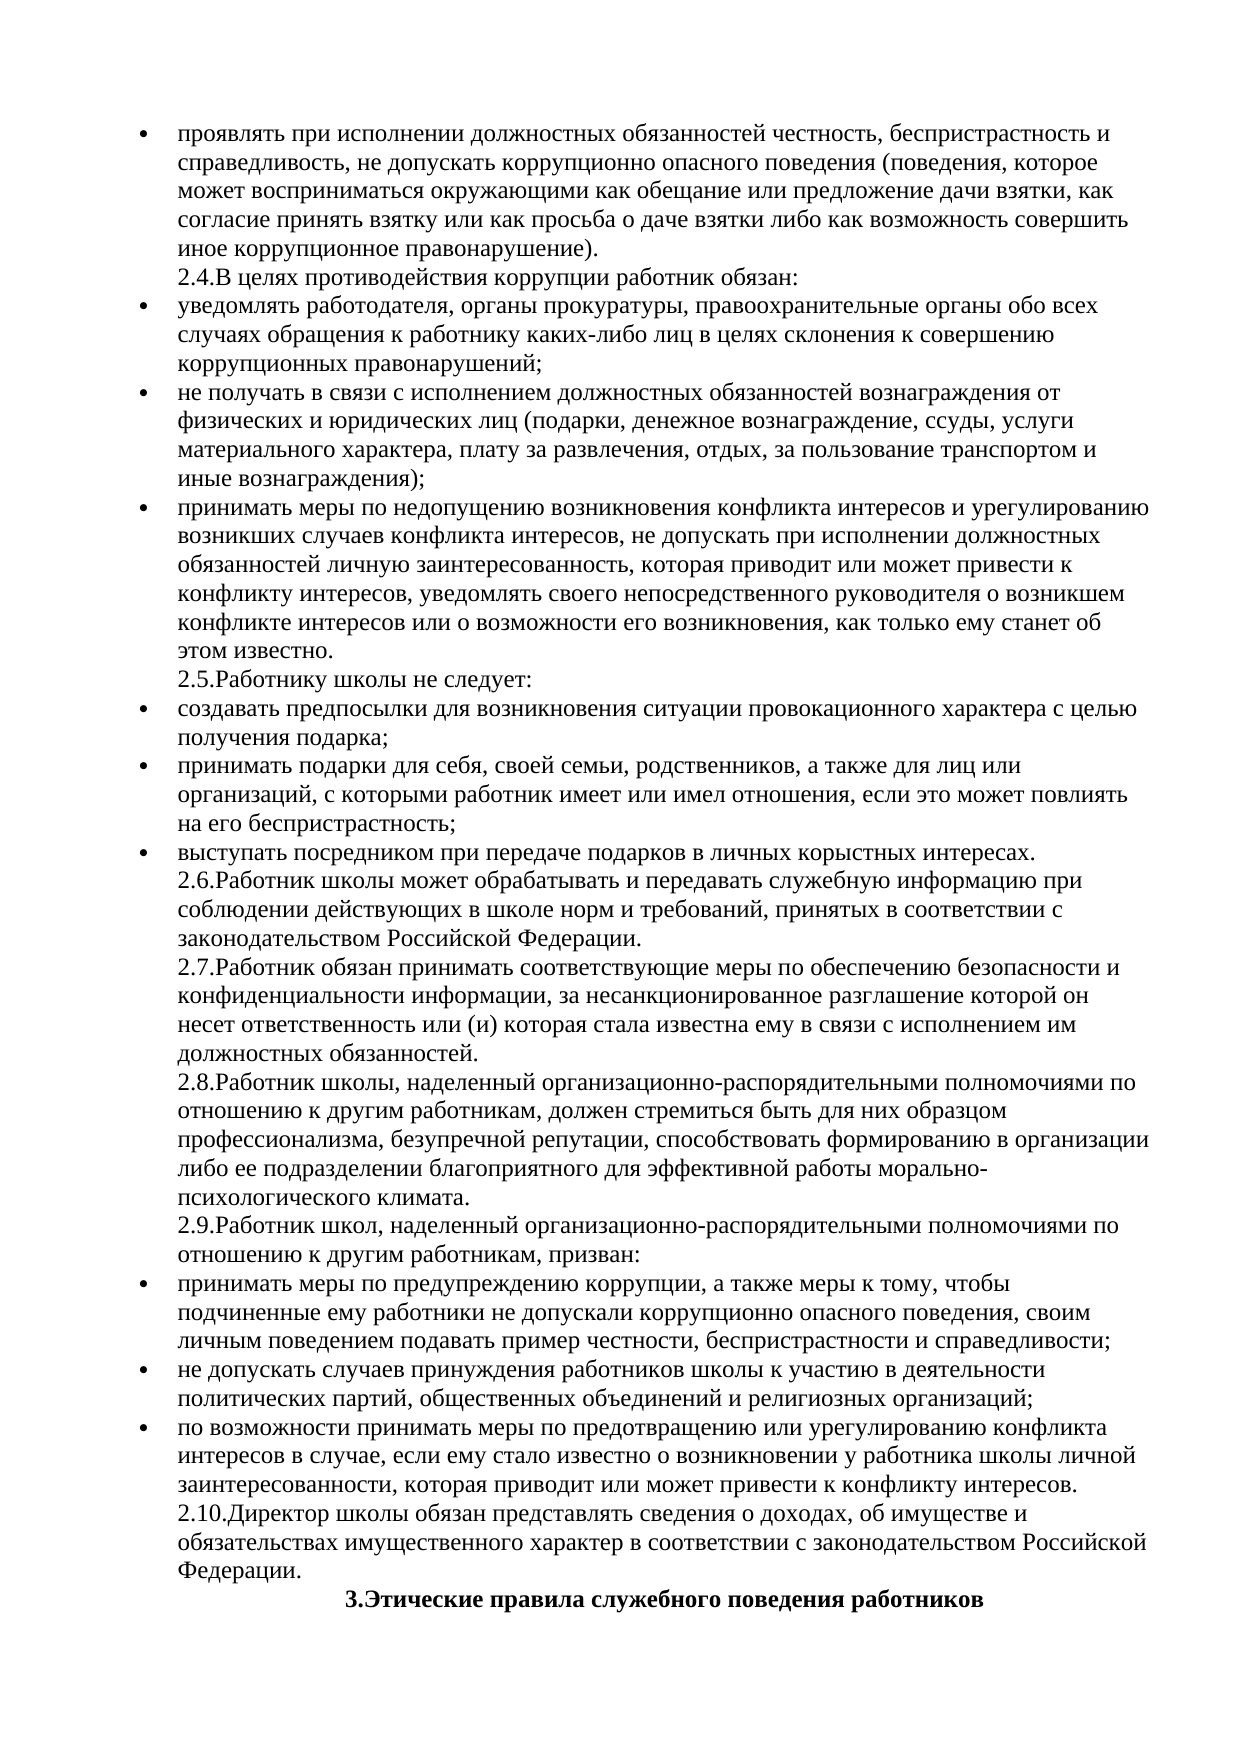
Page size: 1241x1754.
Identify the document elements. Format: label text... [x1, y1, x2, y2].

list создавать предпосылки для возникновения ситуации провокационного характера с целью получения подарка; [140, 693, 1152, 751]
text 2.6.Работник школы может обрабатывать и передавать служебную информацию при соблюдении действующих в школе норм и требований, принятых в соответствии с законодательством Российской Федерации. 2.7.Работник обязан принимать соответствующие меры по обеспечению безопасности и конфиденциальности информации, за несанкционированное разглашение которой он несет ответственность или (и) которая стала известна ему в связи с исполнением им должностных обязанностей. 2.8.Работник школы, наделенный организационно-распорядительными полномочиями по отношению к другим работникам, должен стремиться быть для них образцом профессионализма, безупречной репутации, способствовать формированию в организации либо ее подразделении благоприятного для эффективной работы морально-психологического климата. 2.9.Работник школ, наделенный организационно-распорядительными полномочиями по отношению к другим работникам, призван: [177, 866, 1152, 1268]
list принимать подарки для себя, своей семьи, родственников, а также для лиц или организаций, с которыми работник имеет или имел отношения, если это может повлиять на его беспристрастность; [140, 751, 1152, 837]
list принимать меры по предупреждению коррупции, а также меры к тому, чтобы подчиненные ему работники не допускали коррупционно опасного поведения, своим личным поведением подавать пример честности, беспристрастности и справедливости; [140, 1268, 1152, 1354]
text 3.Этические правила служебного поведения работников [177, 1584, 1152, 1613]
list не допускать случаев принуждения работников школы к участию в деятельности политических партий, общественных объединений и религиозных организаций; [140, 1354, 1152, 1412]
text 2.10.Директор школы обязан представлять сведения о доходах, об имуществе и обязательствах имущественного характер в соответствии с законодательством Российской Федерации. [177, 1498, 1152, 1584]
list выступать посредником при передаче подарков в личных корыстных интересах. [140, 837, 1152, 866]
list проявлять при исполнении должностных обязанностей честность, беспристрастность и справедливость, не допускать коррупционно опасного поведения (поведения, которое может восприниматься окружающими как обещание или предложение дачи взятки, как согласие принять взятку или как просьба о даче взятки либо как возможность совершить иное коррупционное правонарушение). [140, 118, 1152, 262]
text 2.5.Работнику школы не следует: [177, 664, 1152, 693]
list не получать в связи с исполнением должностных обязанностей вознаграждения от физических и юридических лиц (подарки, денежное вознаграждение, ссуды, услуги материального характера, плату за развлечения, отдых, за пользование транспортом и иные вознаграждения); [140, 377, 1152, 492]
list по возможности принимать меры по предотвращению или урегулированию конфликта интересов в случае, если ему стало известно о возникновении у работника школы личной заинтересованности, которая приводит или может привести к конфликту интересов. [140, 1412, 1152, 1498]
list принимать меры по недопущению возникновения конфликта интересов и урегулированию возникших случаев конфликта интересов, не допускать при исполнении должностных обязанностей личную заинтересованность, которая приводит или может привести к конфликту интересов, уведомлять своего непосредственного руководителя о возникшем конфликте интересов или о возможности его возникновения, как только ему станет об этом известно. [140, 492, 1152, 664]
text 2.4.В целях противодействия коррупции работник обязан: [177, 262, 1152, 291]
list уведомлять работодателя, органы прокуратуры, правоохранительные органы обо всех случаях обращения к работнику каких-либо лиц в целях склонения к совершению коррупционных правонарушений; [140, 291, 1152, 377]
